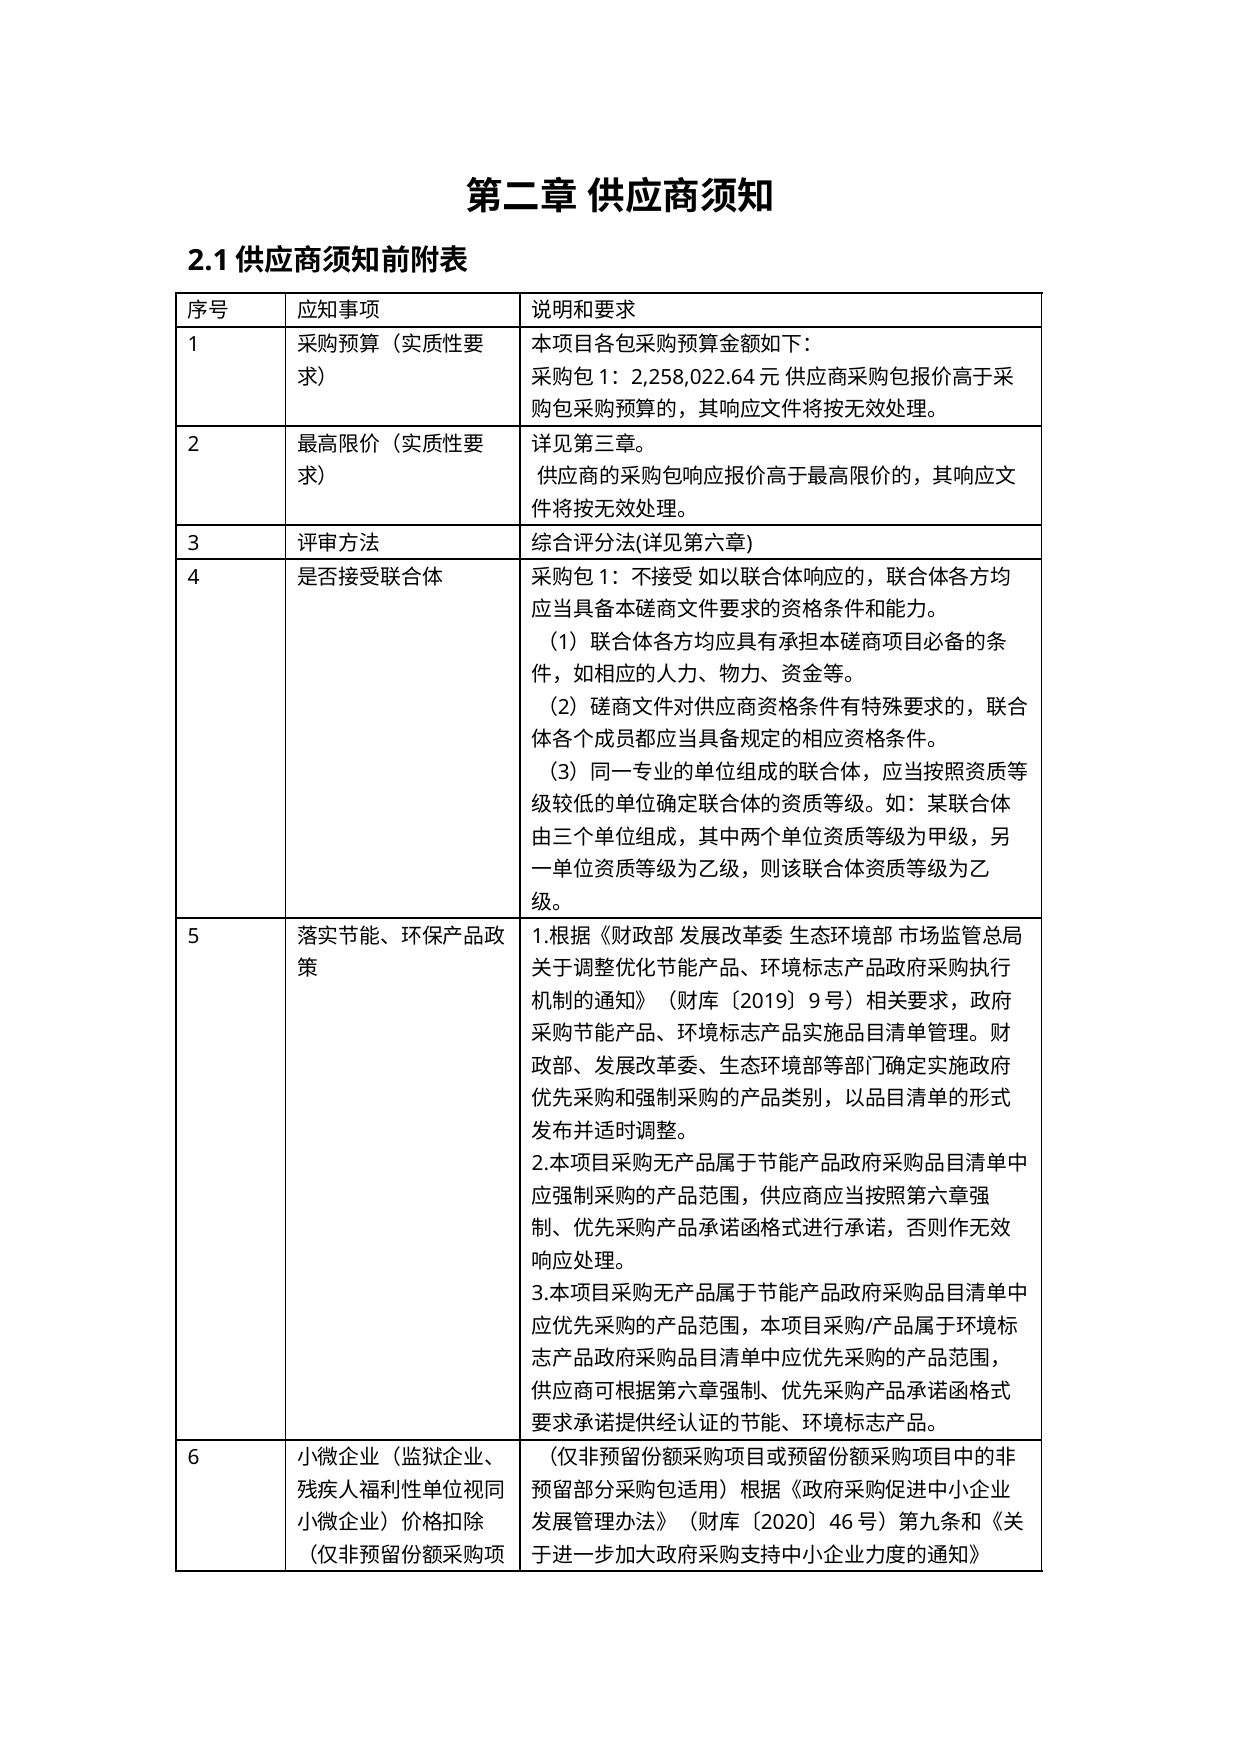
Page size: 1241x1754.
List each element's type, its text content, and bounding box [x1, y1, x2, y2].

table_cell 1 [177, 328, 285, 425]
table_cell 采购预算（实质性要求） [286, 328, 519, 425]
table_cell 详见第三章。 供应商的采购包响应报价高于最高限价的，其响应文件将按无效处理。 [521, 427, 1041, 524]
table_cell 5 [177, 919, 285, 1439]
table_cell 4 [177, 560, 285, 917]
table_cell 3 [177, 526, 285, 558]
table_cell 采购包1：不接受 如以联合体响应的，联合体各方均应当具备本磋商文件要求的资格条件和能力。 （1）联合体各方均应具有承担本磋商项目必备的条件，如相应的人力、物力、资金等。 （2）磋商文件对供应商资格条件有特殊要求的，联合体各个成员都应当具备规定的相应资格条件。 （3）同一专业的单位组成的联合体，应当按照资质等级较低的单位确定联合体的资质等级。如：某联合体由三个单位组成，其中两个单位资质等级为甲级，另一单位资质等级为乙级，则该联合体资质等级为乙级。 [521, 560, 1041, 917]
table_cell 评审方法 [286, 526, 519, 558]
table_cell 1.根据《财政部 发展改革委 生态环境部 市场监管总局关于调整优化节能产品、环境标志产品政府采购执行机制的通知》（财库〔2019〕9号）相关要求，政府采购节能产品、环境标志产品实施品目清单管理。财政部、发展改革委、生态环境部等部门确定实施政府优先采购和强制采购的产品类别，以品目清单的形式发布并适时调整。 2.本项目采购无产品属于节能产品政府采购品目清单中应强制采购的产品范围，供应商应当按照第六章强制、优先采购产品承诺函格式进行承诺，否则作无效响应处理。 3.本项目采购无产品属于节能产品政府采购品目清单中应优先采购的产品范围，本项目采购/产品属于环境标志产品政府采购品目清单中应优先采购的产品范围，供应商可根据第六章强制、优先采购产品承诺函格式要求承诺提供经认证的节能、环境标志产品。 [521, 919, 1041, 1439]
text 2.1供应商须知前附表 [187, 227, 1053, 292]
table_cell 本项目各包采购预算金额如下： 采购包1：2,258,022.64元 供应商采购包报价高于采购包采购预算的，其响应文件将按无效处理。 [521, 328, 1041, 425]
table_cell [521, 1441, 1041, 1570]
table_header 说明和要求 [521, 294, 1041, 326]
table_cell 综合评分法(详见第六章) [521, 526, 1041, 558]
table_cell 是否接受联合体 [286, 560, 519, 917]
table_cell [286, 1441, 519, 1570]
table_cell 落实节能、环保产品政策 [286, 919, 519, 1439]
table_header 应知事项 [286, 294, 519, 326]
text 第二章 供应商须知 [187, 162, 1053, 227]
table_header 序号 [177, 294, 285, 326]
table_cell 最高限价（实质性要求） [286, 427, 519, 524]
table_cell 2 [177, 427, 285, 524]
table_cell 6 [177, 1441, 285, 1570]
